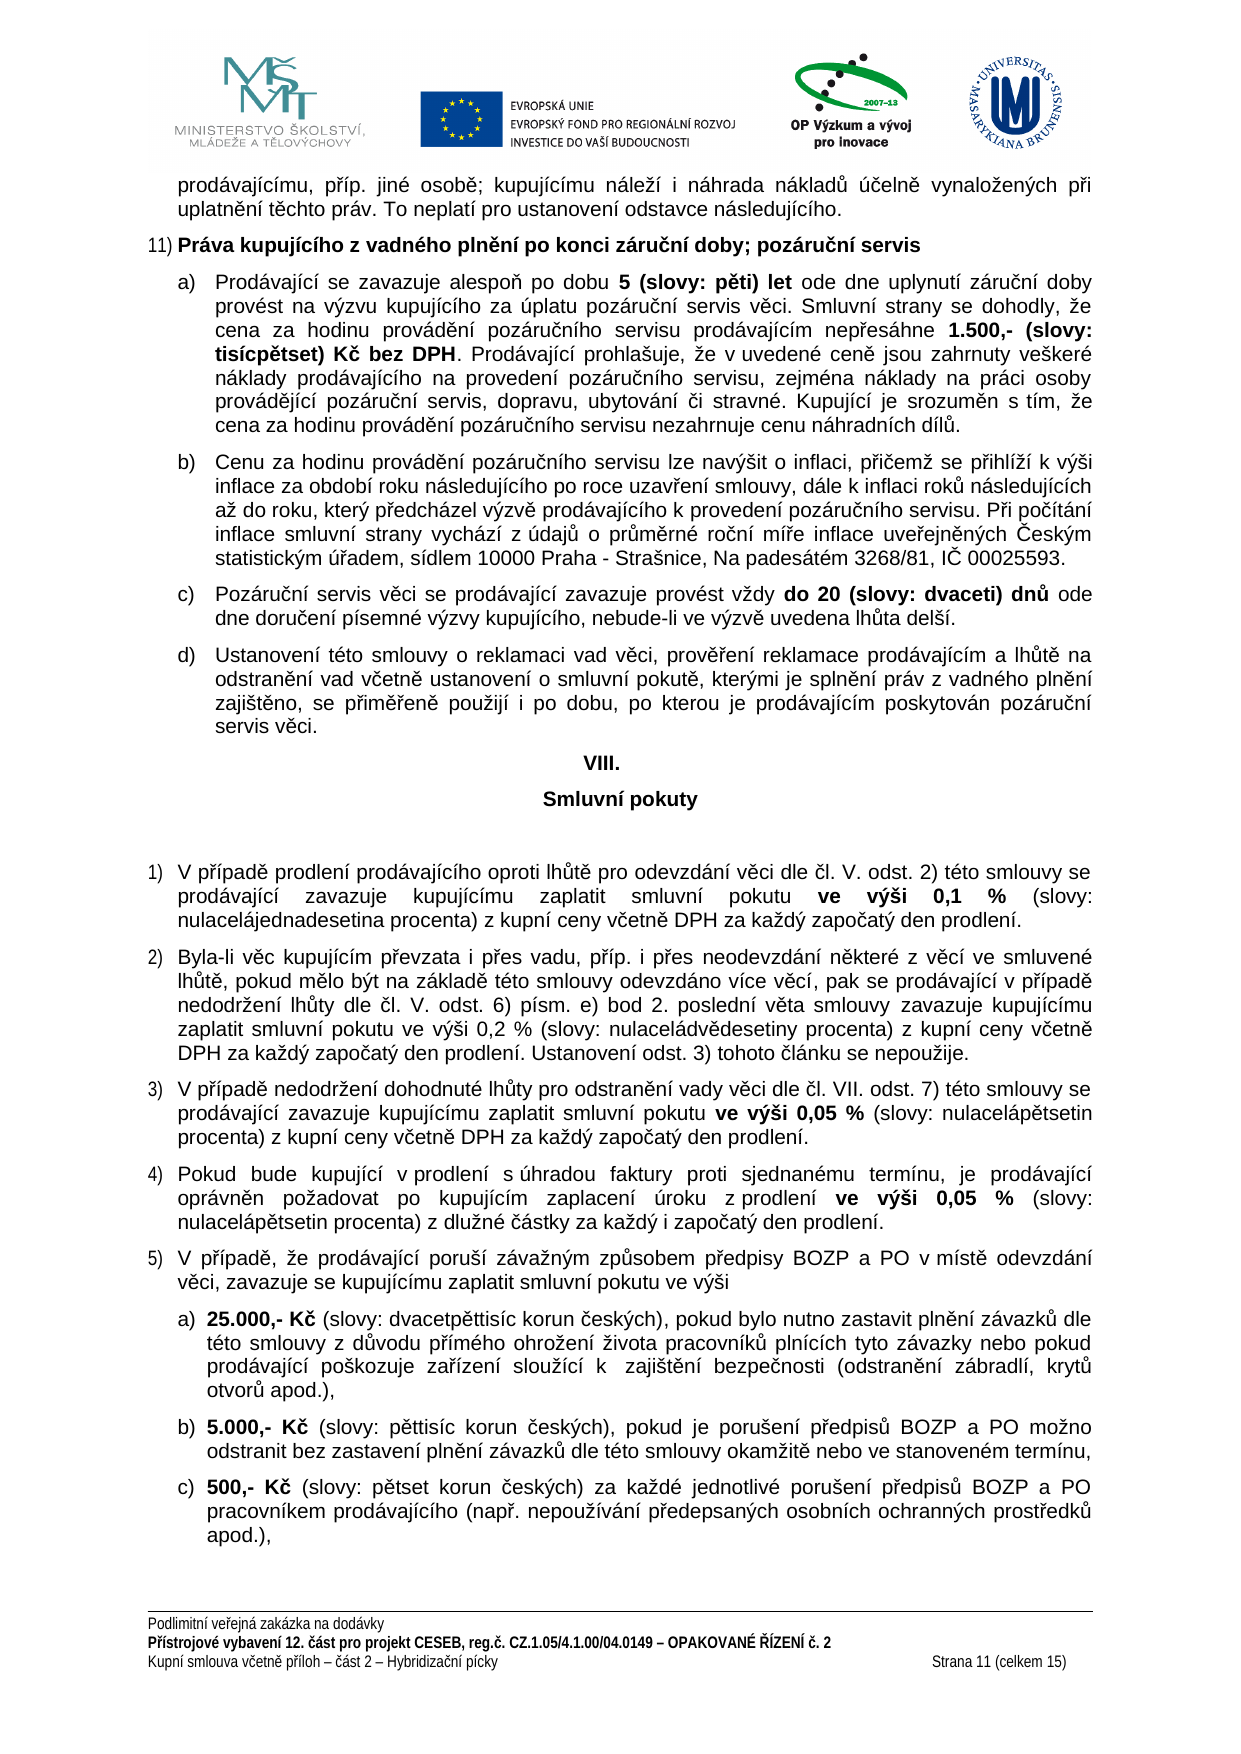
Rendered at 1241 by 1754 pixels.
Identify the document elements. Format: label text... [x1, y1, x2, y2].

list 25.000,- Kč (slovy: dvacetpěttisíc korun českých), pokud bylo nutno zastavit plnění závazků dle této smlouvy z důvodu přímého ohrožení života pracovníků plnících tyto závazky nebo pokud prodávající poškozuje zařízení sloužící k zajištění bezpečnosti (odstranění zábradlí, krytů otvorů apod.), [177, 1306, 1093, 1402]
list Práva kupujícího z vadného plnění po konci záruční doby; pozáruční servis [148, 233, 1093, 257]
list Pozáruční servis věci se prodávající zavazuje provést vždy do 20 (slovy: dvaceti) dnů ode dne doručení písemné výzvy kupujícího, nebude-li ve výzvě uvedena lhůta delší. [177, 582, 1093, 630]
picture [147, 29, 1092, 173]
list Prodávající se zavazuje alespoň po dobu 5 (slovy: pěti) let ode dne uplynutí záruční doby provést na výzvu kupujícího za úplatu pozáruční servis věci. Smluvní strany se dohodly, že cena za hodinu provádění pozáručního servisu prodávajícím nepřesáhne 1.500,- (slovy: tisícpětset) Kč bez DPH. Prodávající prohlašuje, že v uvedené ceně jsou zahrnuty veškeré náklady prodávajícího na provedení pozáručního servisu, zejména náklady na práci osoby provádějící pozáruční servis, dopravu, ubytování či stravné. Kupující je srozuměn s tím, že cena za hodinu provádění pozáručního servisu nezahrnuje cenu náhradních dílů. [177, 269, 1093, 437]
list 5.000,- Kč (slovy: pěttisíc korun českých), pokud je porušení předpisů BOZP a PO možno odstranit bez zastavení plnění závazků dle této smlouvy okamžitě nebo ve stanoveném termínu, [177, 1415, 1093, 1463]
list 500,- Kč (slovy: pětset korun českých) za každé jednotlivé porušení předpisů BOZP a PO pracovníkem prodávajícího (např. nepoužívání předepsaných osobních ochranných prostředků apod.), [177, 1475, 1093, 1547]
list V případě prodlení prodávajícího oproti lhůtě pro odevzdání věci dle čl. V. odst. 2) této smlouvy se prodávající zavazuje kupujícímu zaplatit smluvní pokutu ve výši 0,1 % (slovy: nulacelájednadesetina procenta) z kupní ceny včetně DPH za každý započatý den prodlení. [148, 860, 1093, 932]
list Pokud bude kupující v prodlení s úhradou faktury proti sjednanému termínu, je prodávající oprávněn požadovat po kupujícím zaplacení úroku z prodlení ve výši 0,05 % (slovy: nulacelápětsetin procenta) z dlužné částky za každý i započatý den prodlení. [148, 1161, 1093, 1233]
list V případě, že prodávající poruší závažným způsobem předpisy BOZP a PO v místě odevzdání věci, zavazuje se kupujícímu zaplatit smluvní pokutu ve výši [148, 1246, 1093, 1294]
list Byla-li věc kupujícím převzata i přes vadu, příp. i přes neodevzdání některé z věcí ve smluvené lhůtě, pokud mělo být na základě této smlouvy odevzdáno více věcí, pak se prodávající v případě nedodržení lhůty dle čl. V. odst. 6) písm. e) bod 2. poslední věta smlouvy zavazuje kupujícímu zaplatit smluvní pokutu ve výši 0,2 % (slovy: nulaceládvědesetiny procenta) z kupní ceny včetně DPH za každý započatý den prodlení. Ustanovení odst. 3) tohoto článku se nepoužije. [148, 944, 1093, 1064]
list Cenu za hodinu provádění pozáručního servisu lze navýšit o inflaci, přičemž se přihlíží k výši inflace za období roku následujícího po roce uzavření smlouvy, dále k inflaci roků následujících až do roku, který předcházel výzvě prodávajícího k provedení pozáručního servisu. Při počítání inflace smluvní strany vychází z údajů o průměrné roční míře inflace uveřejněných Českým statistickým úřadem, sídlem 10000 Praha - Strašnice, Na padesátém 3268/81, IČ 00025593. [177, 450, 1093, 569]
list Ustanovení této smlouvy o reklamaci vad věci, prověření reklamace prodávajícím a lhůtě na odstranění vad včetně ustanovení o smluvní pokutě, kterými je splnění práv z vadného plnění zajištěno, se přiměřeně použijí i po dobu, po kterou je prodávajícím poskytován pozáruční servis věci. [177, 642, 1093, 738]
list V případě nedodržení dohodnuté lhůty pro odstranění vady věci dle čl. VII. odst. 7) této smlouvy se prodávající zavazuje kupujícímu zaplatit smluvní pokutu ve výši 0,05 % (slovy: nulacelápětsetin procenta) z kupní ceny včetně DPH za každý započatý den prodlení. [148, 1077, 1093, 1149]
text Smluvní pokuty [148, 787, 1093, 811]
